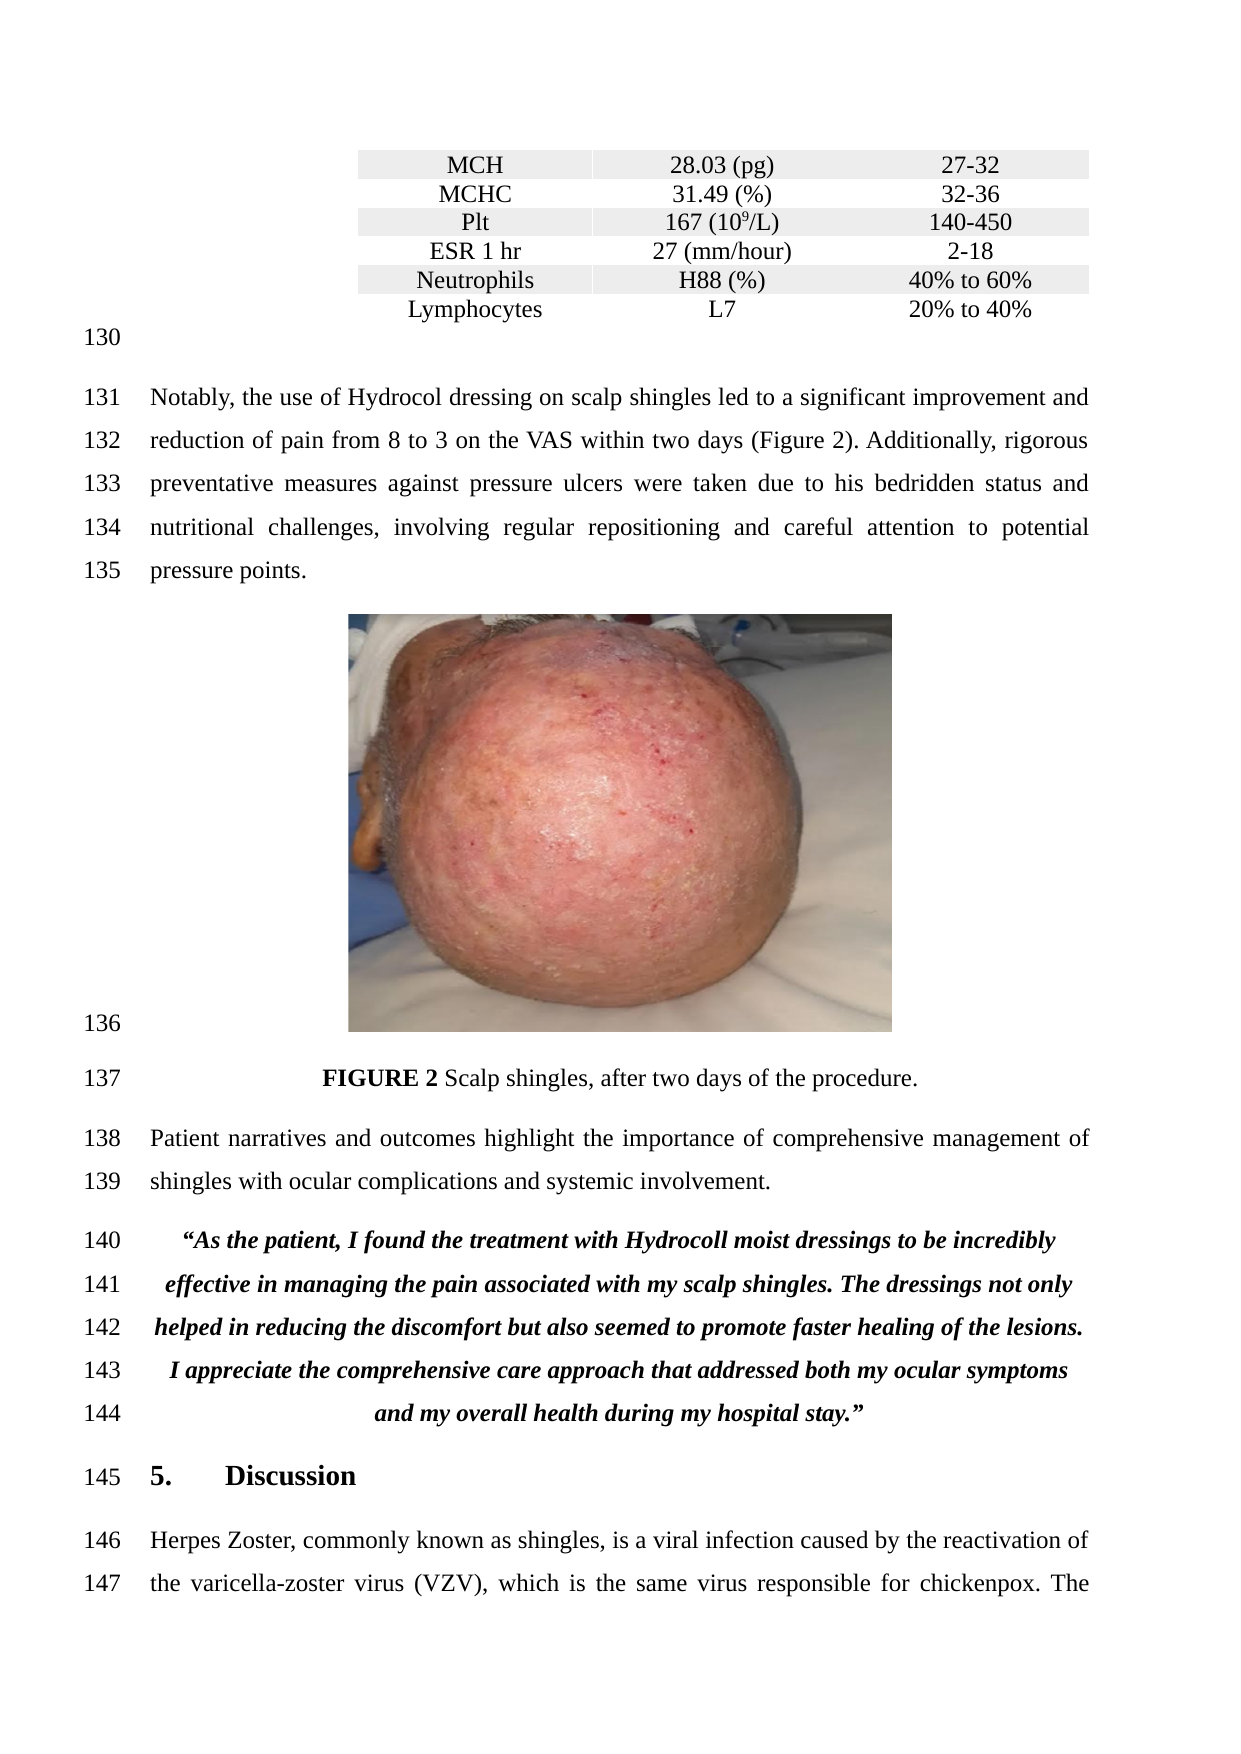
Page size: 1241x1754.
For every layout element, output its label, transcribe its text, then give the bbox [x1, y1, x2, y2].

text “As the patient, I found the treatment with Hydrocoll moist dressings to be incredibly effective in managing the pain associated with my scalp shingles. The dressings not only helped in reducing the discomfort but also seemed to promote faster healing of the lesions. I appreciate the comprehensive care approach that addressed both my ocular symptoms and my overall health during my hospital stay.” [150, 1226, 1090, 1427]
table_cell 27 (mm/hour) [593, 236, 851, 265]
table_cell 31.49 (%) [593, 179, 851, 207]
table_cell 27-32 [851, 150, 1089, 179]
text Notably, the use of Hydrocol dressing on scalp shingles led to a significant improvement and reduction of pain from 8 to 3 on the VAS within two days (Figure 2). Additionally, rigorous preventative measures against pressure ulcers were taken due to his bedridden status and nutritional challenges, involving regular repositioning and careful attention to potential pressure points. [150, 382, 1090, 583]
text FIGURE 2 Scalp shingles, after two days of the procedure. [150, 1063, 1090, 1092]
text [150, 1525, 1090, 1597]
text Patient narratives and outcomes highlight the importance of comprehensive management of shingles with ocular complications and systemic involvement. [150, 1123, 1090, 1194]
list Discussion [150, 1458, 1090, 1491]
table_cell 167 (109/L) [593, 208, 851, 236]
table_cell ESR 1 hr [358, 236, 592, 265]
table_cell H88 (%) [593, 265, 851, 294]
picture [348, 614, 892, 1032]
table_cell 2-18 [851, 236, 1089, 265]
table_cell Lymphocytes [358, 294, 592, 322]
table_cell MCHC [358, 179, 592, 207]
table_cell Neutrophils [358, 265, 592, 294]
table_cell L7 [593, 294, 851, 322]
table_cell MCH [358, 150, 592, 179]
table_cell Plt [358, 208, 592, 236]
table_cell 20% to 40% [851, 294, 1089, 322]
table_cell 32-36 [851, 179, 1089, 207]
table_cell 40% to 60% [851, 265, 1089, 294]
table_cell 140-450 [851, 208, 1089, 236]
table_cell 28.03 (pg) [593, 150, 851, 179]
